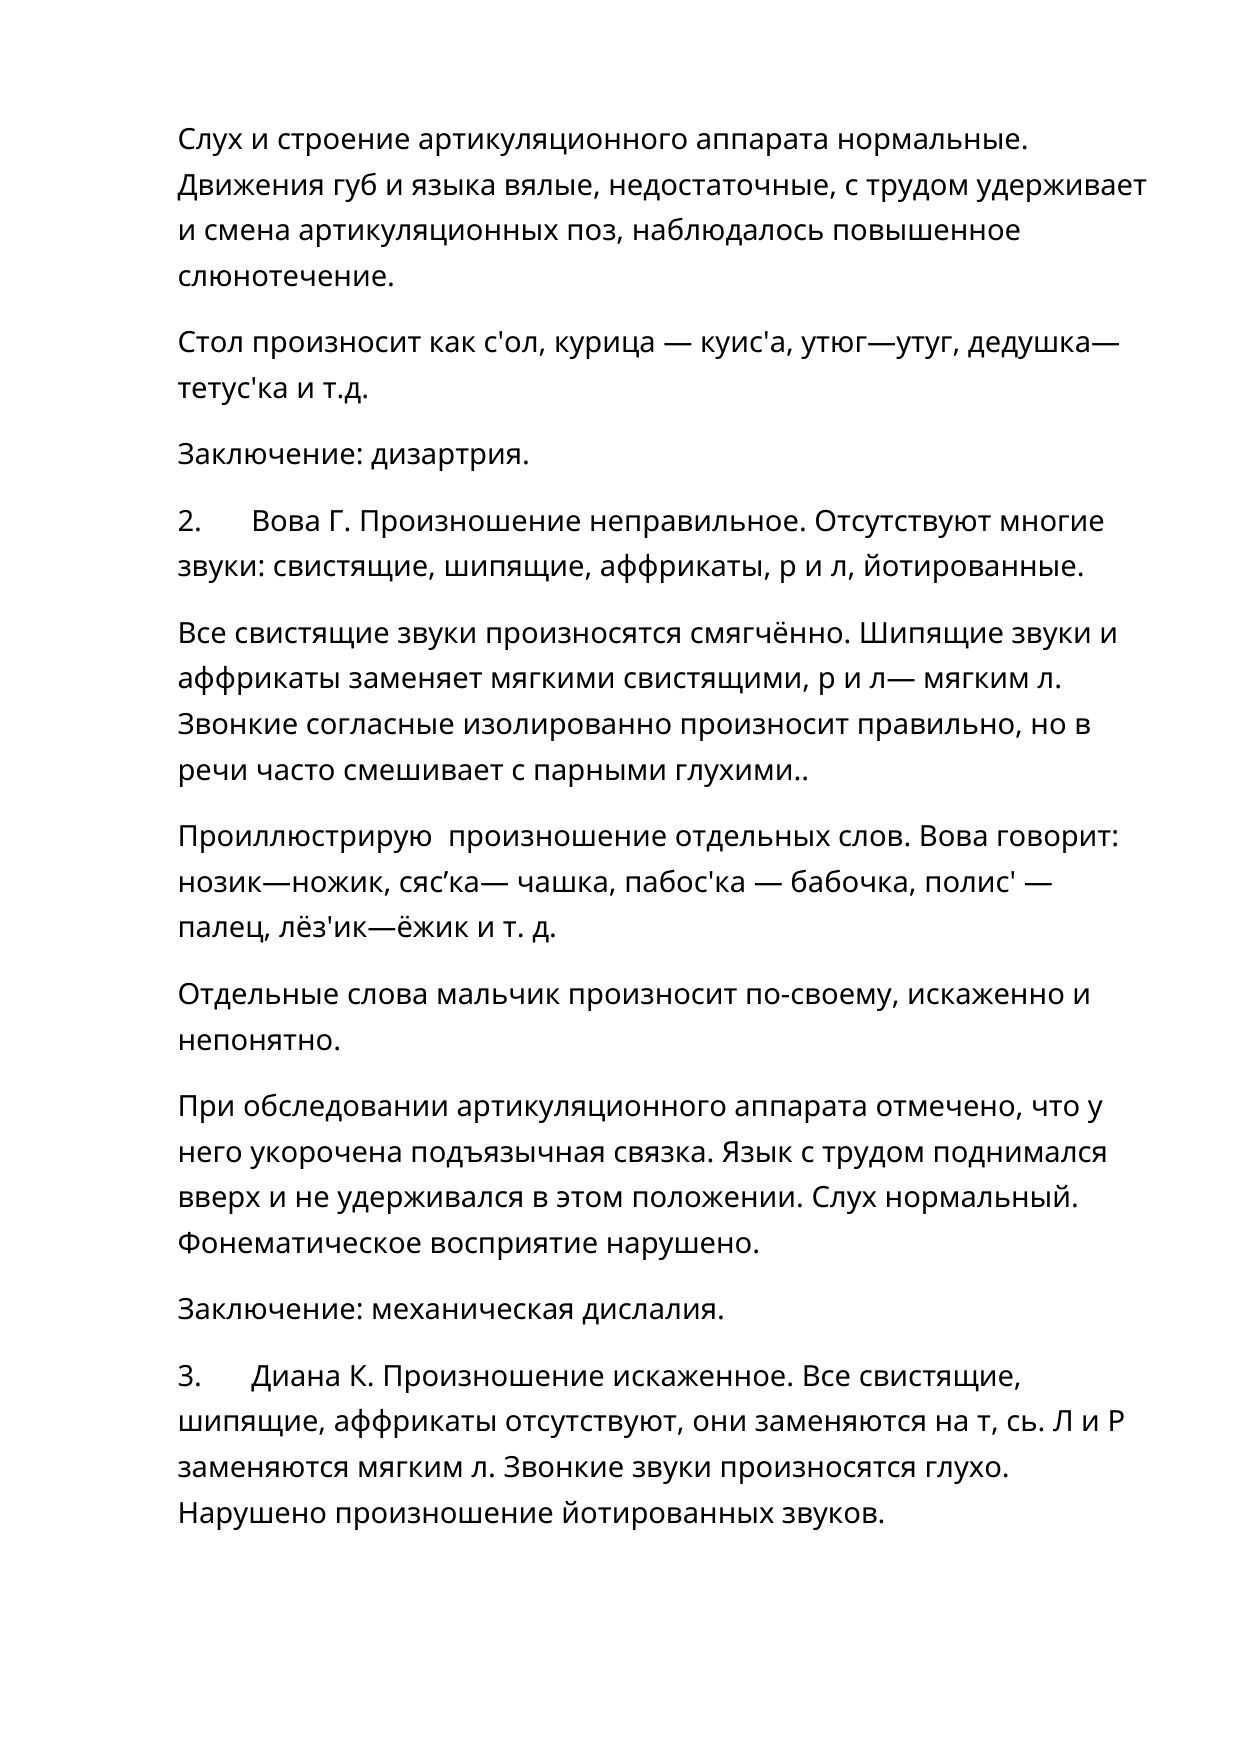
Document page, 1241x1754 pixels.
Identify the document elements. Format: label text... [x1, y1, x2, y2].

text 2. Вова Г. Произношение неправильное. Отсутствуют многие звуки: свистящие, шипящие, аффрикаты, р и л, йотированные. [177, 500, 1152, 585]
text Слух и строение артикуляционного аппарата нормальные. Движения губ и языка вялые, недостаточные, с трудом удерживает и смена артикуляционных поз, наблюдалось повышенное слюнотечение. [177, 118, 1152, 295]
text Отдельные слова мальчик произносит по-своему, искаженно и непонятно. [177, 973, 1152, 1058]
text Заключение: механическая дислалия. [177, 1288, 1152, 1328]
text Заключение: дизартрия. [177, 433, 1152, 473]
text При обследовании артикуляционного аппарата отмечено, что у него укорочена подъязычная связка. Язык с трудом поднимался вверх и не удерживался в этом положении. Слух нормальный. Фонематическое восприятие нарушено. [177, 1085, 1152, 1262]
text 3. Диана К. Произношение искаженное. Все свистящие, шипящие, аффрикаты отсутствуют, они заменяются на т, сь. Л и Р заменяются мягким л. Звонкие звуки произносятся глухо. Нарушено произношение йотированных звуков. [177, 1355, 1152, 1532]
text Проиллюстрирую произношение отдельных слов. Вова говорит: нозик—ножик, сяс’ка— чашка, пабос'ка — бабочка, полис' — палец, лёз'ик—ёжик и т. д. [177, 815, 1152, 946]
text Стол произносит как с'ол, курица — куис'а, утюг—утуг, дедушка—тетус'ка и т.д. [177, 321, 1152, 407]
text Все свистящие звуки произносятся смягчённо. Шипящие звуки и аффрикаты заменяет мягкими свистящими, р и л— мягким л. Звонкие согласные изолированно произносит правильно, но в речи часто смешивает с парными глухими.. [177, 612, 1152, 789]
